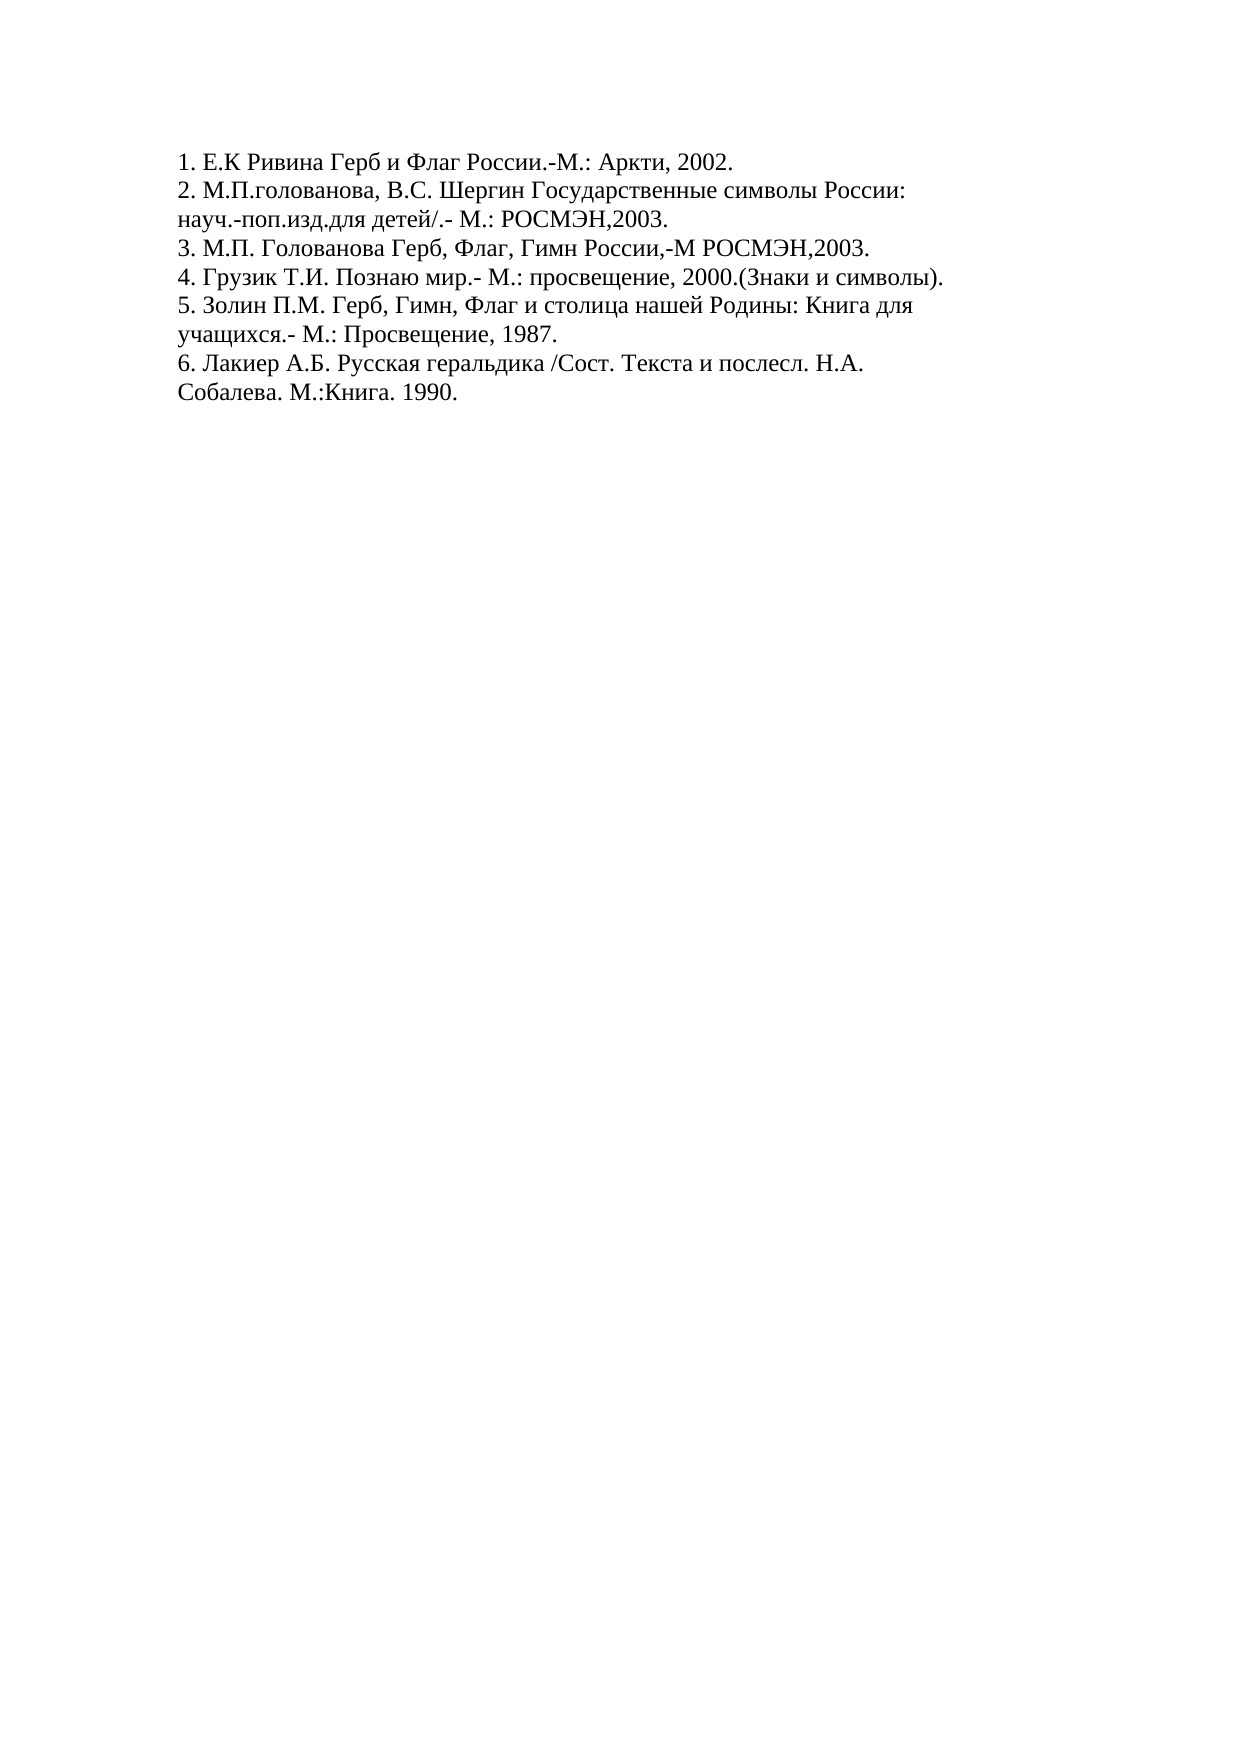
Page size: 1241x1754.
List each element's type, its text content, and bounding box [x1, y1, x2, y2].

text 5. Золин П.М. Герб, Гимн, Флаг и столица нашей Родины: Книга для [177, 291, 1152, 319]
text 2. М.П.голованова, В.С. Шергин Государственные символы России: [177, 176, 1152, 204]
text 1. Е.К Ривина Герб и Флаг России.-М.: Аркти, 2002. [177, 147, 1152, 176]
text 4. Грузик Т.И. Познаю мир.- М.: просвещение, 2000.(Знаки и символы). [177, 262, 1152, 291]
text 6. Лакиер А.Б. Русская геральдика /Сост. Текста и послесл. Н.А. [177, 348, 1152, 377]
text науч.-поп.изд.для детей/.- М.: РОСМЭН,2003. [177, 204, 1152, 233]
text учащихся.- М.: Просвещение, 1987. [177, 319, 1152, 348]
text 3. М.П. Голованова Герб, Флаг, Гимн России,-М РОСМЭН,2003. [177, 233, 1152, 262]
text Собалева. М.:Книга. 1990. [177, 377, 1152, 406]
